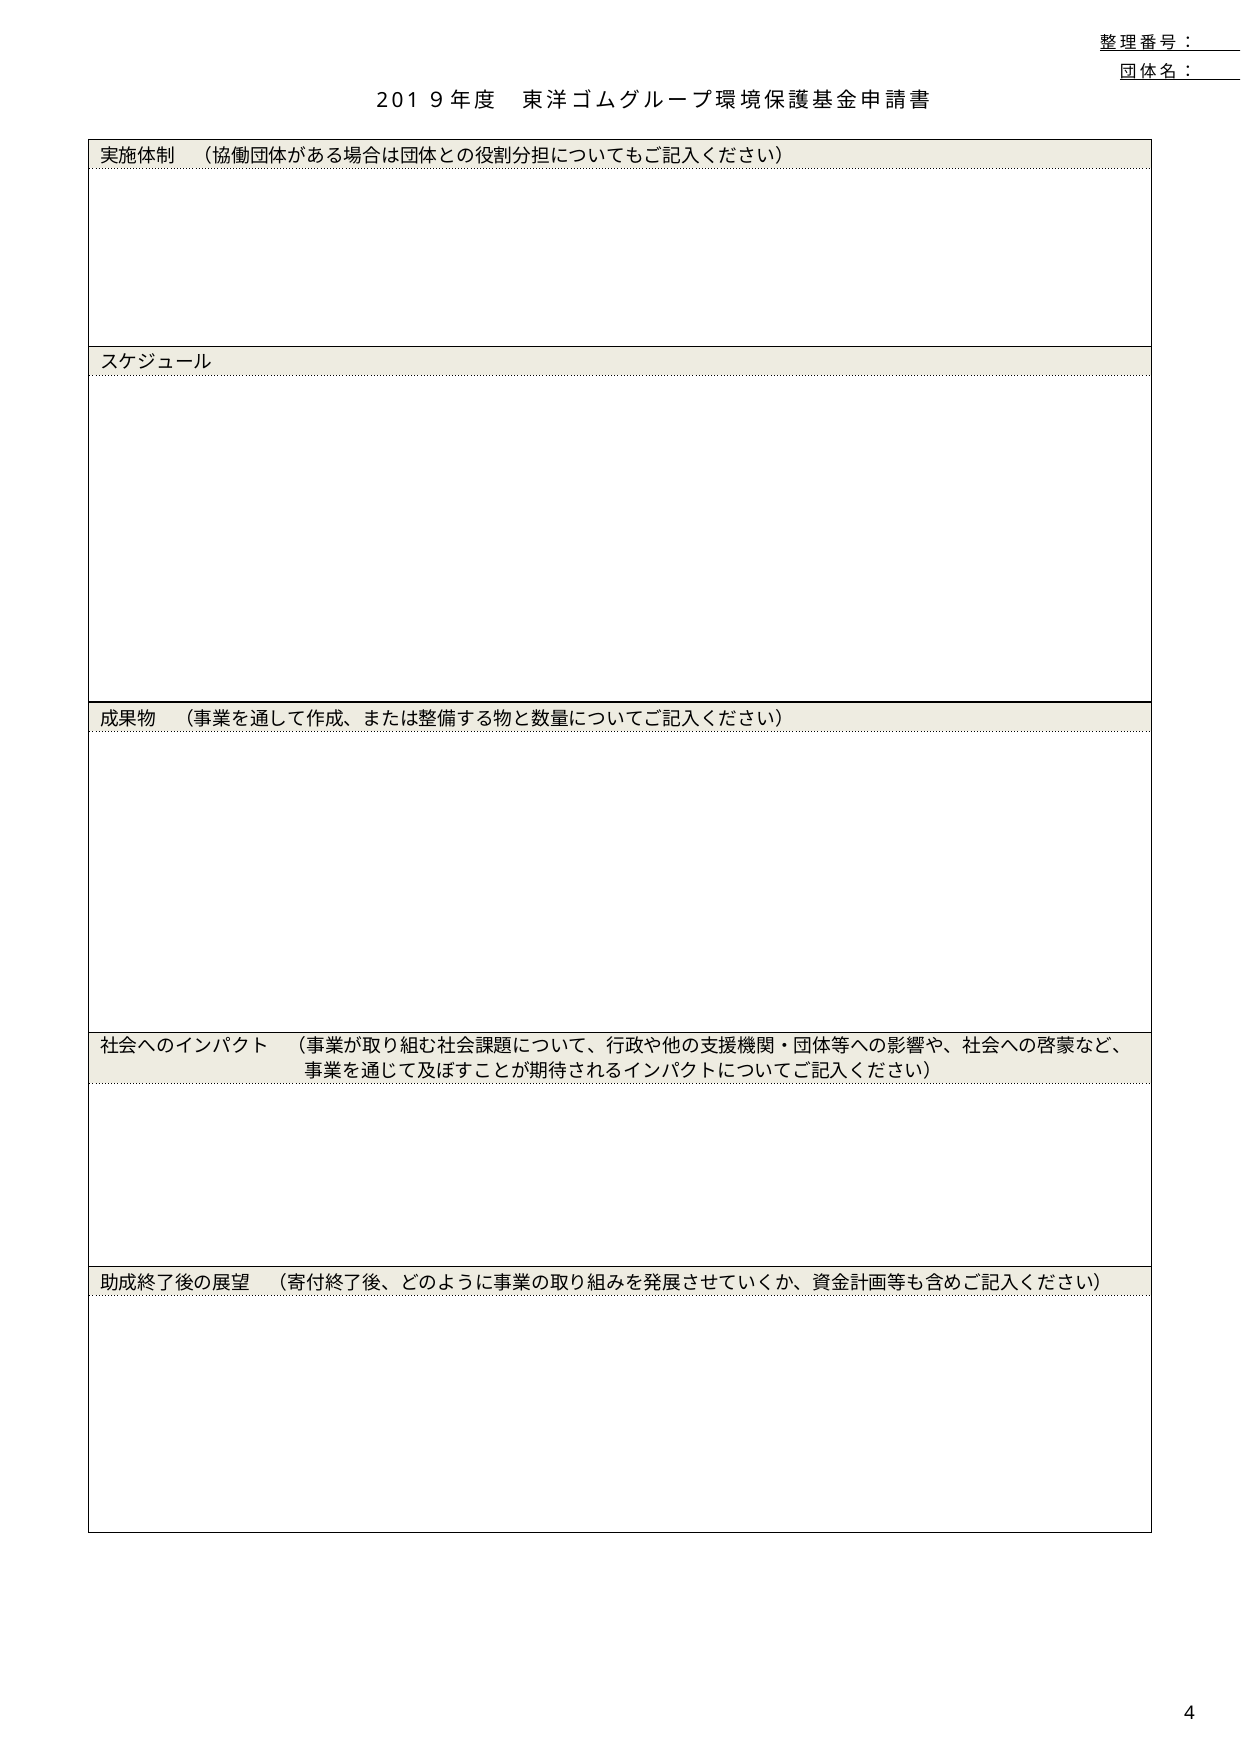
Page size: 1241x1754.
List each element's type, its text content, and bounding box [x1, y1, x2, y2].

table_cell [89, 731, 1151, 1032]
table_cell [89, 1083, 1151, 1266]
table_cell [89, 375, 1151, 701]
table_header 実施体制 （協働団体がある場合は団体との役割分担についてもご記入ください） [89, 140, 1151, 168]
table_cell [89, 1295, 1151, 1532]
table_cell 成果物 （事業を通して作成、または整備する物と数量についてご記入ください） [89, 703, 1151, 731]
table_cell 助成終了後の展望 （寄付終了後、どのように事業の取り組みを発展させていくか、資金計画等も含めご記入ください） [89, 1267, 1151, 1295]
table_cell [89, 168, 1151, 346]
table_cell 社会へのインパクト （事業が取り組む社会課題について、行政や他の支援機関・団体等への影響や、社会への啓蒙など、 事業を通じて及ぼすことが期待されるインパクトについてご記入ください） [89, 1033, 1151, 1083]
table_cell スケジュール [89, 347, 1151, 375]
